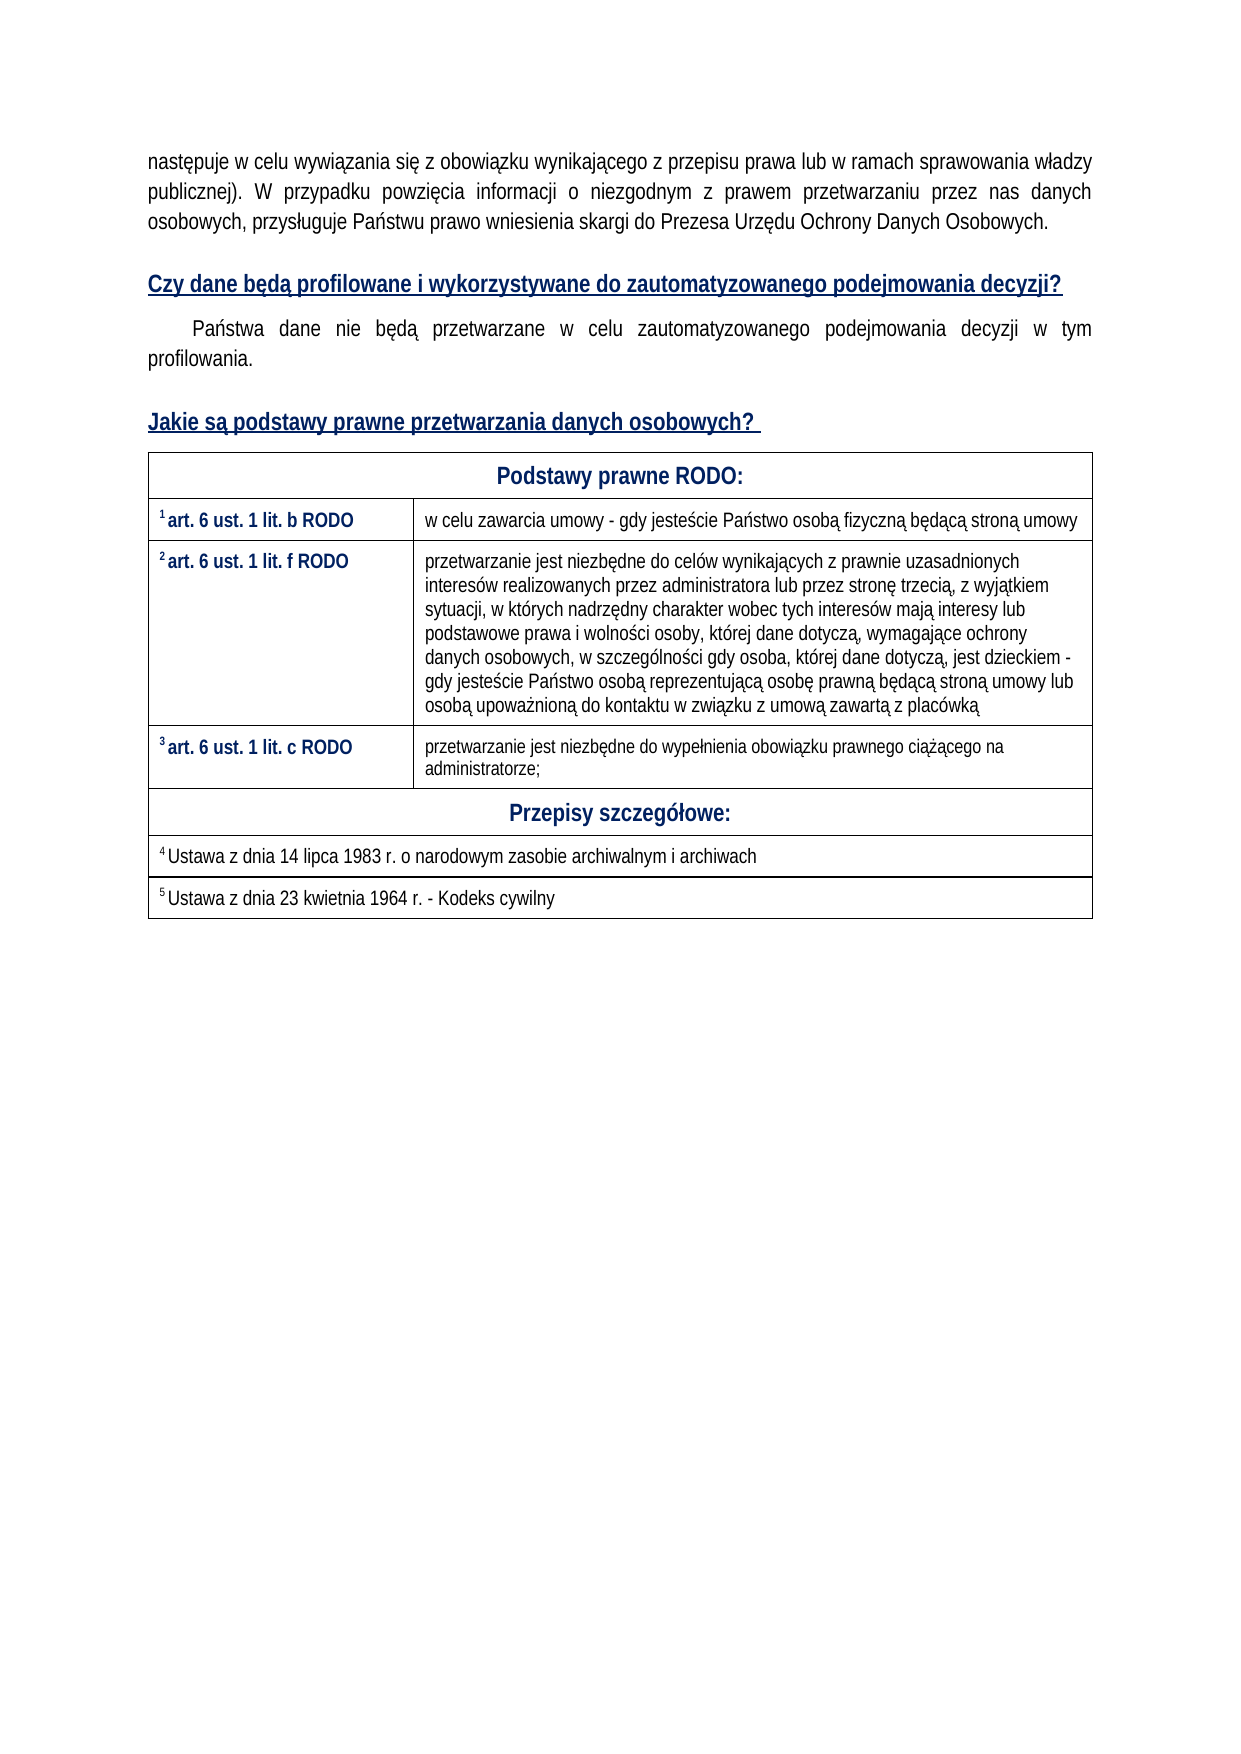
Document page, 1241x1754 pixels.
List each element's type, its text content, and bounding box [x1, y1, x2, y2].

text Jakie są podstawy prawne przetwarzania danych osobowych? [148, 406, 1093, 435]
table_cell 2 art. 6 ust. 1 lit. f RODO [149, 541, 413, 725]
table_cell Przepisy szczegółowe: [149, 789, 1092, 835]
text Czy dane będą profilowane i wykorzystywane do zautomatyzowanego podejmowania decyzji? [148, 269, 1093, 298]
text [148, 148, 1093, 234]
table_cell przetwarzanie jest niezbędne do celów wynikających z prawnie uzasadnionych interesów realizowanych przez administratora lub przez stronę trzecią, z wyjątkiem sytuacji, w których nadrzędny charakter wobec tych interesów mają interesy lub podstawowe prawa i wolności osoby, której dane dotyczą, wymagające ochrony danych osobowych, w szczególności gdy osoba, której dane dotyczą, jest dzieckiem - gdy jesteście Państwo osobą reprezentującą osobę prawną będącą stroną umowy lub osobą upoważnioną do kontaktu w związku z umową zawartą z placówką [414, 541, 1092, 725]
table_header Podstawy prawne RODO: [149, 453, 1092, 498]
table_cell 1 art. 6 ust. 1 lit. b RODO [149, 499, 413, 540]
table_cell 4 Ustawa z dnia 14 lipca 1983 r. o narodowym zasobie archiwalnym i archiwach [149, 836, 1092, 876]
table_cell 5 Ustawa z dnia 23 kwietnia 1964 r. - Kodeks cywilny [149, 878, 1092, 918]
text Państwa dane nie będą przetwarzane w celu zautomatyzowanego podejmowania decyzji w tym profilowania. [148, 315, 1093, 371]
table_cell 3 art. 6 ust. 1 lit. c RODO [149, 726, 413, 788]
table_cell przetwarzanie jest niezbędne do wypełnienia obowiązku prawnego ciążącego na administratorze; [414, 726, 1092, 788]
table_cell w celu zawarcia umowy - gdy jesteście Państwo osobą fizyczną będącą stroną umowy [414, 499, 1092, 540]
